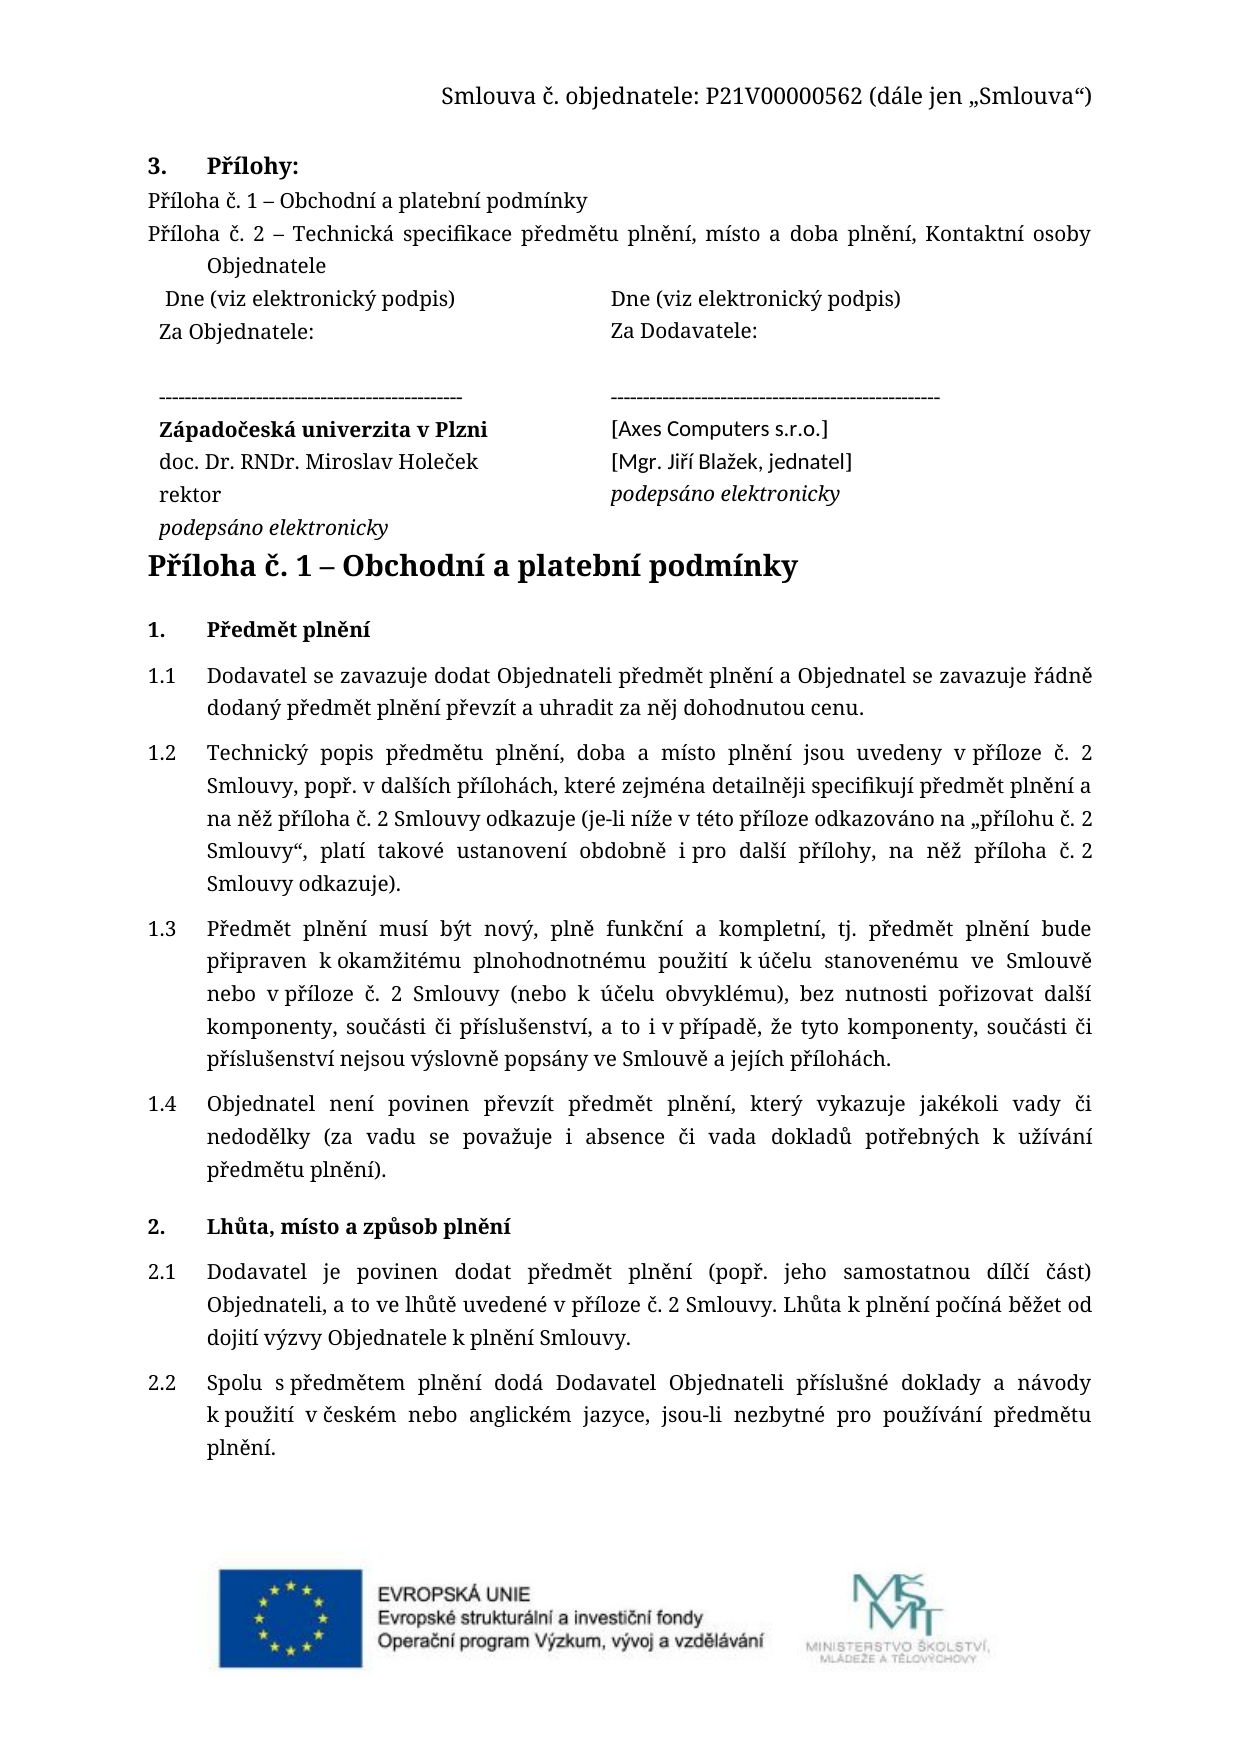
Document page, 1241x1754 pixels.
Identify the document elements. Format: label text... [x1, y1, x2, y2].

table_header Dne (viz elektronický podpis) Za Dodavatele: --------------------------------------------------- [Axes Computers s.r.o.] [Mgr. Jiří Blažek, jednatel] podepsáno elektronicky [599, 284, 1051, 545]
list Dodavatel se zavazuje dodat Objednateli předmět plnění a Objednatel se zavazuje řádně dodaný předmět plnění převzít a uhradit za něj dohodnutou cenu. [148, 661, 1093, 722]
picture [147, 1521, 1068, 1704]
table_header Dne (viz elektronický podpis) Za Objednatele: ----------------------------------------------- Západočeská univerzita v Plzni doc. Dr. RNDr. Miroslav Holeček rektor podepsáno elektronicky [148, 284, 599, 545]
list Technický popis předmětu plnění, doba a místo plnění jsou uvedeny v příloze č. 2 Smlouvy, popř. v dalších přílohách, které zejména detailněji specifikují předmět plnění a na něž příloha č. 2 Smlouvy odkazuje (je-li níže v této příloze odkazováno na „přílohu č. 2 Smlouvy“, platí takové ustanovení obdobně i pro další přílohy, na něž příloha č. 2 Smlouvy odkazuje). [148, 738, 1093, 897]
list Přílohy: [148, 150, 1093, 181]
list Objednatel není povinen převzít předmět plnění, který vykazuje jakékoli vady či nedodělky (za vadu se považuje i absence či vada dokladů potřebných k užívání předmětu plnění). [148, 1089, 1093, 1183]
list Spolu s předmětem plnění dodá Dodavatel Objednateli příslušné doklady a návody k použití v českém nebo anglickém jazyce, jsou-li nezbytné pro používání předmětu plnění. [148, 1368, 1093, 1461]
list Předmět plnění musí být nový, plně funkční a kompletní, tj. předmět plnění bude připraven k okamžitému plnohodnotnému použití k účelu stanovenému ve Smlouvě nebo v příloze č. 2 Smlouvy (nebo k účelu obvyklému), bez nutnosti pořizovat další komponenty, součásti či příslušenství, a to i v případě, že tyto komponenty, součásti či příslušenství nejsou výslovně popsány ve Smlouvě a jejích přílohách. [148, 914, 1093, 1073]
list Předmět plnění [148, 616, 1093, 644]
text Příloha č. 1 – Obchodní a platební podmínky [148, 545, 1093, 585]
text Příloha č. 1 – Obchodní a platební podmínky [148, 186, 1093, 214]
list Dodavatel je povinen dodat předmět plnění (popř. jeho samostatnou dílčí část) Objednateli, a to ve lhůtě uvedené v příloze č. 2 Smlouvy. Lhůta k plnění počíná běžet od dojití výzvy Objednatele k plnění Smlouvy. [148, 1257, 1093, 1351]
text Příloha č. 2 – Technická specifikace předmětu plnění, místo a doba plnění, Kontaktní osoby Objednatele [148, 219, 1093, 280]
list Lhůta, místo a způsob plnění [148, 1212, 1093, 1241]
